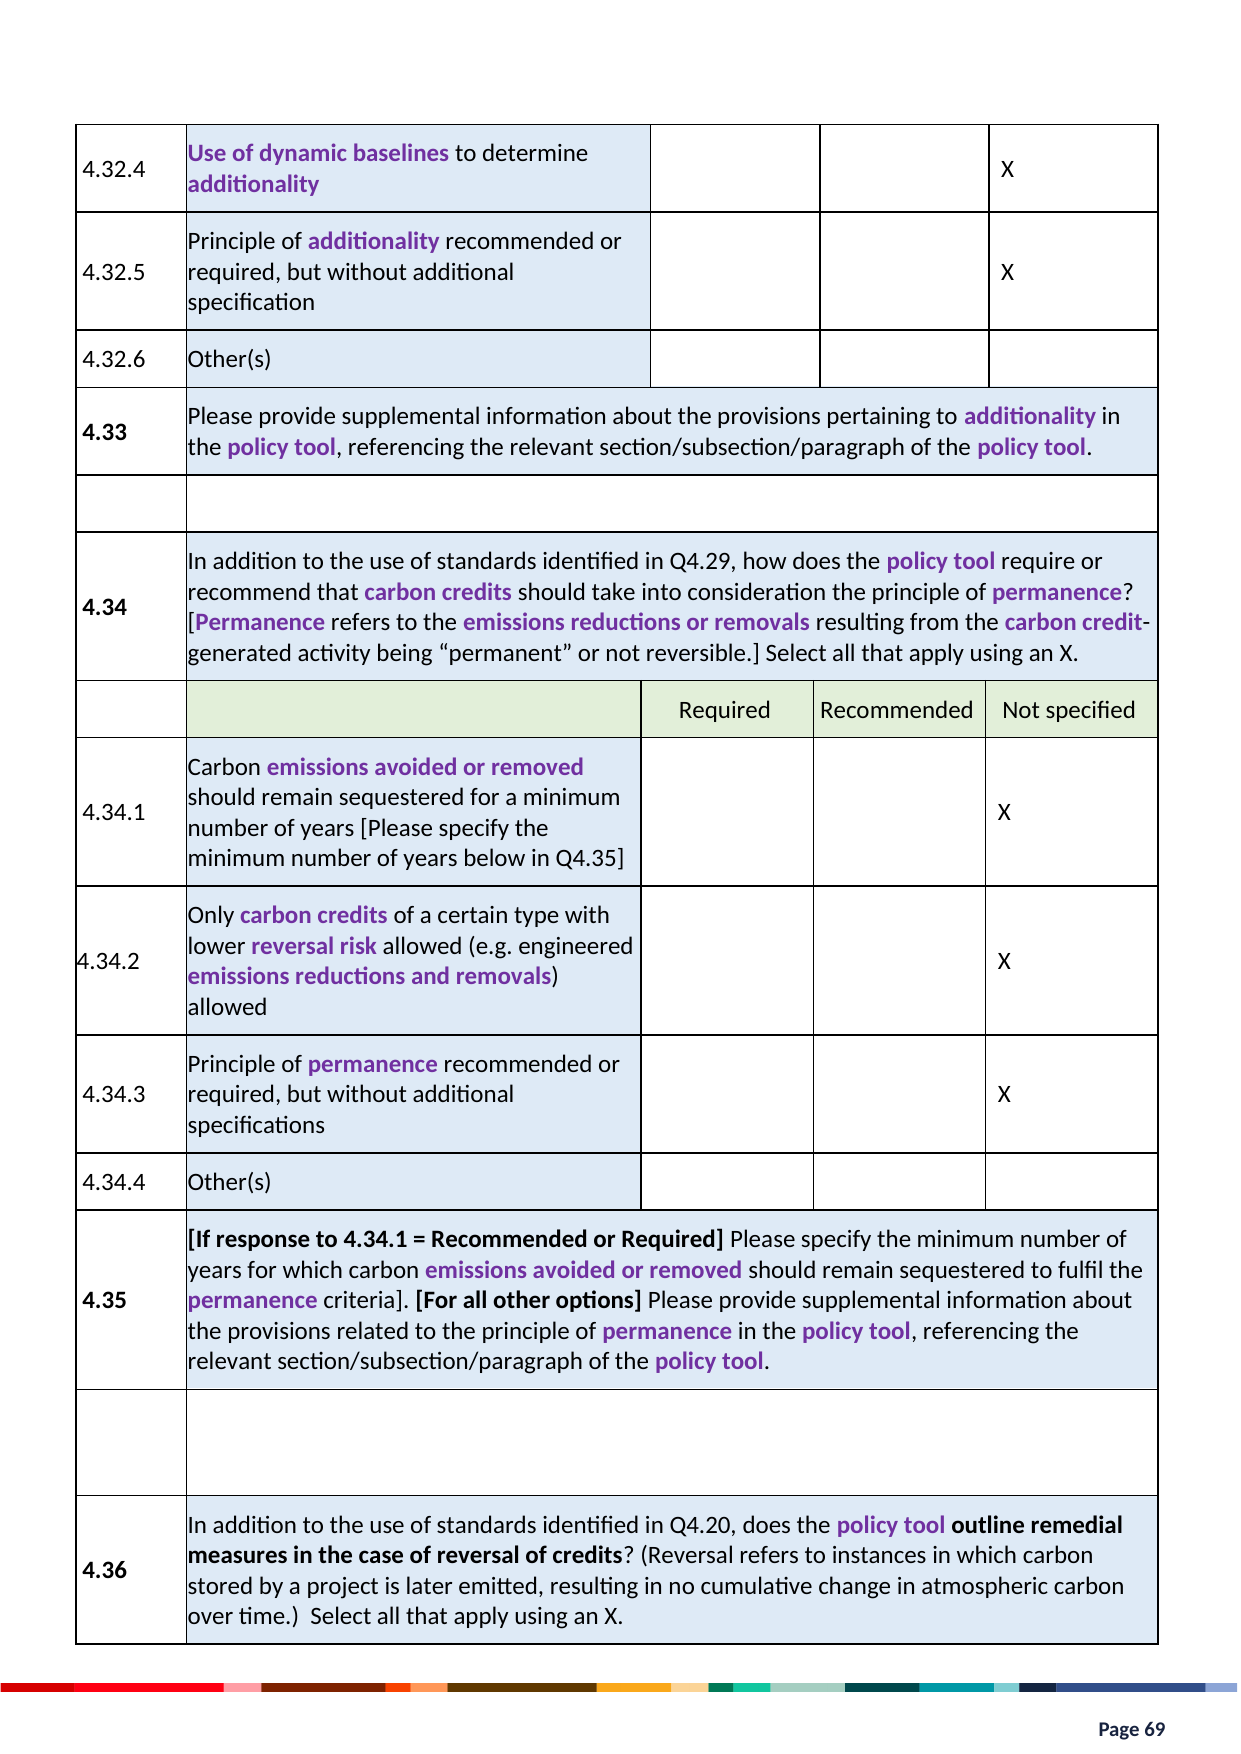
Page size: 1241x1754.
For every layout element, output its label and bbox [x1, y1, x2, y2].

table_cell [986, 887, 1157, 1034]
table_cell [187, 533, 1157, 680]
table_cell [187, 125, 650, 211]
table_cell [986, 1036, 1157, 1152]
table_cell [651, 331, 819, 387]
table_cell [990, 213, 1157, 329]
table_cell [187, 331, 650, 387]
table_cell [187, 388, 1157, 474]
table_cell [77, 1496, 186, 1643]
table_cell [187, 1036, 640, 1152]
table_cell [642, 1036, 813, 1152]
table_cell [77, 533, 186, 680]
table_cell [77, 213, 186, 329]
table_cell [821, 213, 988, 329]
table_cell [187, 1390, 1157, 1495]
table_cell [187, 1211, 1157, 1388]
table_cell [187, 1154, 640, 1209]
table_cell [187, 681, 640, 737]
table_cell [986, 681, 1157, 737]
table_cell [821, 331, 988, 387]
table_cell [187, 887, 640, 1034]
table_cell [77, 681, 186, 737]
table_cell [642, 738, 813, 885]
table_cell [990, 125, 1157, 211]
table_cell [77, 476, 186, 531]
picture [0, 1683, 1236, 1692]
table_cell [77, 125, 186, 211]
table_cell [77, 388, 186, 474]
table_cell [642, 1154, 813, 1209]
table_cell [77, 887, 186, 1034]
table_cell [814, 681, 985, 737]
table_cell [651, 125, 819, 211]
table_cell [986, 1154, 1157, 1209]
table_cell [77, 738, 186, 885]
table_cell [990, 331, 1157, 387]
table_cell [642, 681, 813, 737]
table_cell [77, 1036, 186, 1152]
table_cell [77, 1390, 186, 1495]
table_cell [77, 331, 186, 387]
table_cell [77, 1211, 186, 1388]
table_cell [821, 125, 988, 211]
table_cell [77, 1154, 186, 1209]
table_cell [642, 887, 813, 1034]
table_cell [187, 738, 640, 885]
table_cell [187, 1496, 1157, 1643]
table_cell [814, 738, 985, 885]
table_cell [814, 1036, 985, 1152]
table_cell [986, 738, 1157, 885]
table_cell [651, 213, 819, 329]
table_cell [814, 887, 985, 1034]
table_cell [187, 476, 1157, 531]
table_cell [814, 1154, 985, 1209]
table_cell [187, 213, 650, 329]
